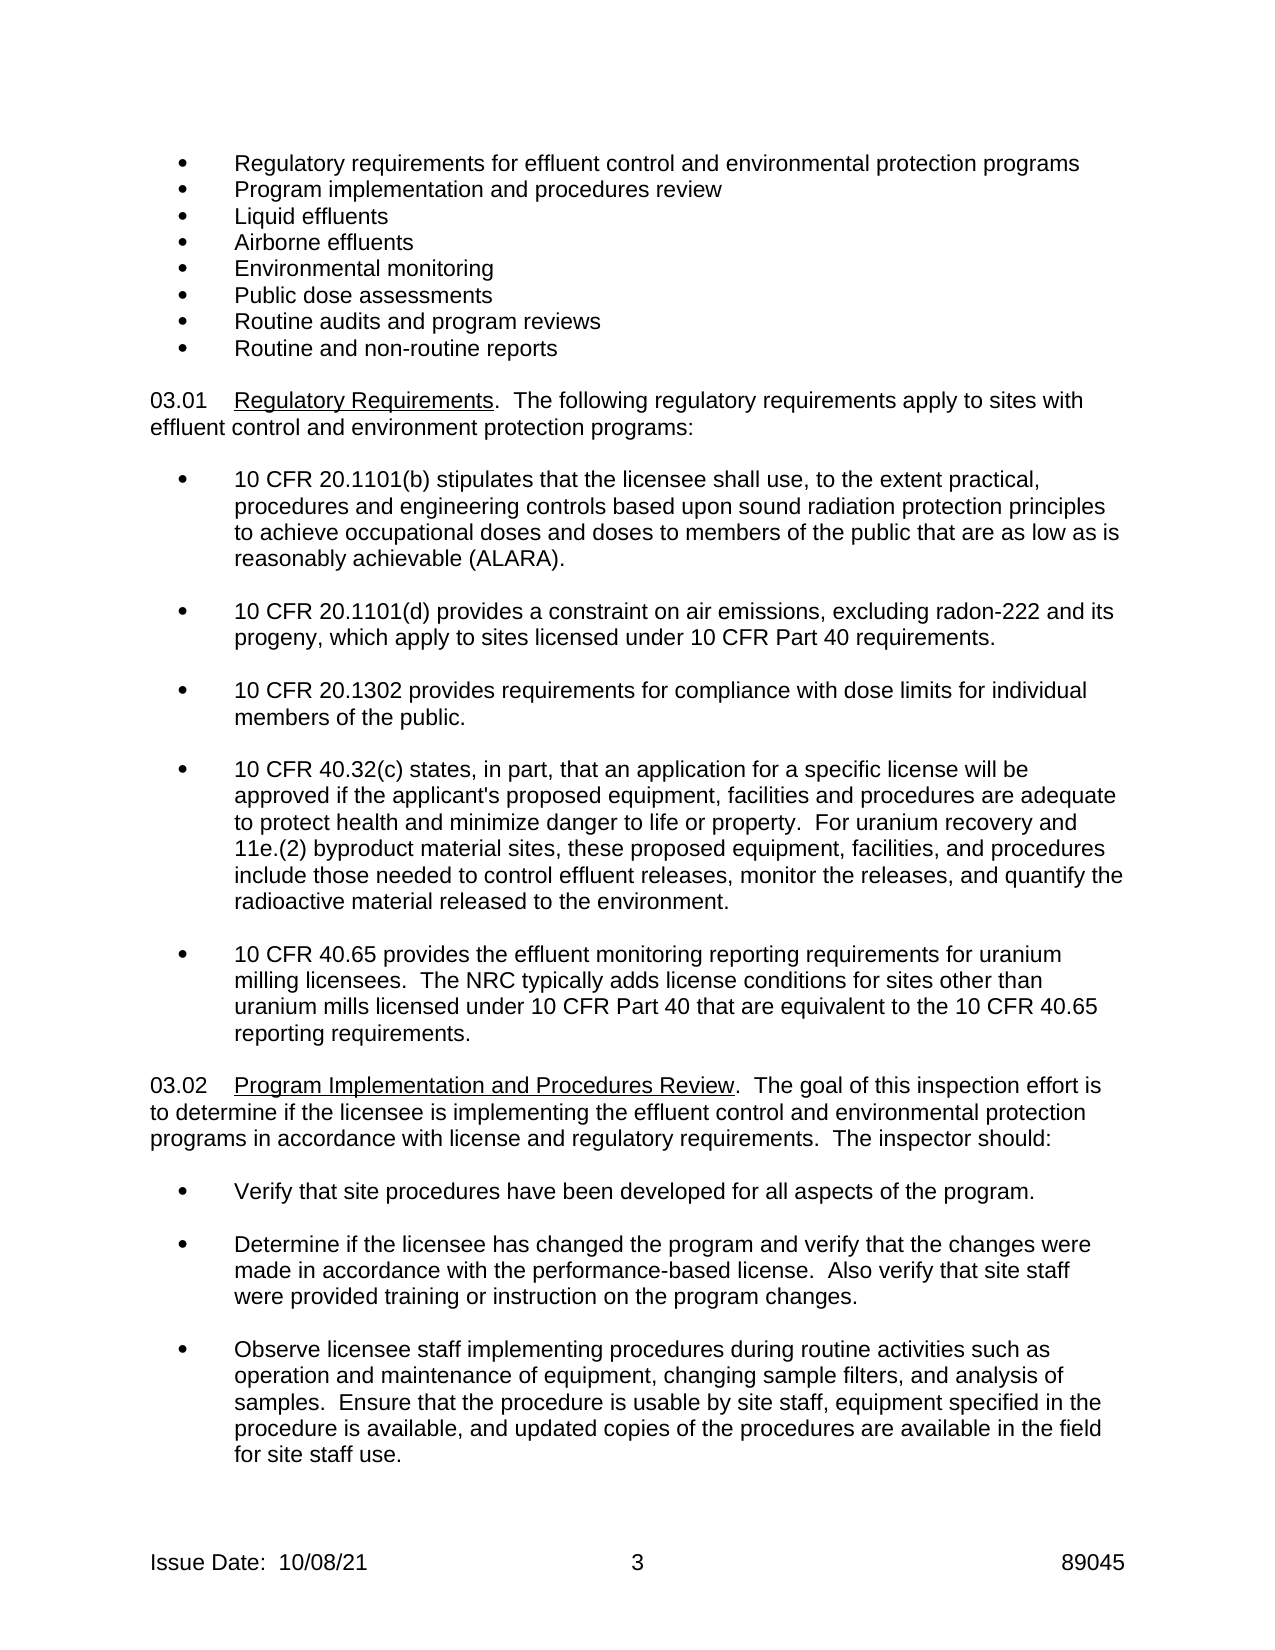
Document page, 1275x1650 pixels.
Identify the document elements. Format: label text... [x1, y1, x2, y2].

list Routine audits and program reviews [178, 308, 1125, 334]
list Routine and non-routine reports [178, 334, 1125, 361]
list Verify that site procedures have been developed for all aspects of the program. [178, 1178, 1125, 1204]
list 10 CFR 20.1101(b) stipulates that the licensee shall use, to the extent practical, procedures and engineering controls based upon sound radiation protection principles to achieve occupational doses and doses to members of the public that are as low as is reasonably achievable (ALARA). [178, 466, 1125, 572]
text 03.02 Program Implementation and Procedures Review. The goal of this inspection effort is to determine if the licensee is implementing the effluent control and environmental protection programs in accordance with license and regulatory requirements. The inspector should: [150, 1072, 1125, 1151]
list 10 CFR 20.1302 provides requirements for compliance with dose limits for individual members of the public. [178, 677, 1125, 730]
list Determine if the licensee has changed the program and verify that the changes were made in accordance with the performance-based license. Also verify that site staff were provided training or instruction on the program changes. [178, 1231, 1125, 1309]
list Regulatory requirements for effluent control and environmental protection programs [178, 150, 1125, 176]
list Public dose assessments [178, 282, 1125, 308]
list Airborne effluents [178, 229, 1125, 255]
list 10 CFR 20.1101(d) provides a constraint on air emissions, excluding radon-222 and its progeny, which apply to sites licensed under 10 CFR Part 40 requirements. [178, 598, 1125, 651]
list 10 CFR 40.65 provides the effluent monitoring reporting requirements for uranium milling licensees. The NRC typically adds license conditions for sites other than uranium mills licensed under 10 CFR Part 40 that are equivalent to the 10 CFR 40.65 reporting requirements. [178, 941, 1125, 1046]
list 10 CFR 40.32(c) states, in part, that an application for a specific license will be approved if the applicant's proposed equipment, facilities and procedures are adequate to protect health and minimize danger to life or property. For uranium recovery and 11e.(2) byproduct material sites, these proposed equipment, facilities, and procedures include those needed to control effluent releases, monitor the releases, and quantify the radioactive material released to the environment. [178, 756, 1125, 914]
list Environmental monitoring [178, 255, 1125, 282]
list Liquid effluents [178, 203, 1125, 229]
list Observe licensee staff implementing procedures during routine activities such as operation and maintenance of equipment, changing sample filters, and analysis of samples. Ensure that the procedure is usable by site staff, equipment specified in the procedure is available, and updated copies of the procedures are available in the field for site staff use. [178, 1336, 1125, 1468]
list Program implementation and procedures review [178, 176, 1125, 203]
text 03.01 Regulatory Requirements. The following regulatory requirements apply to sites with effluent control and environment protection programs: [150, 387, 1125, 440]
